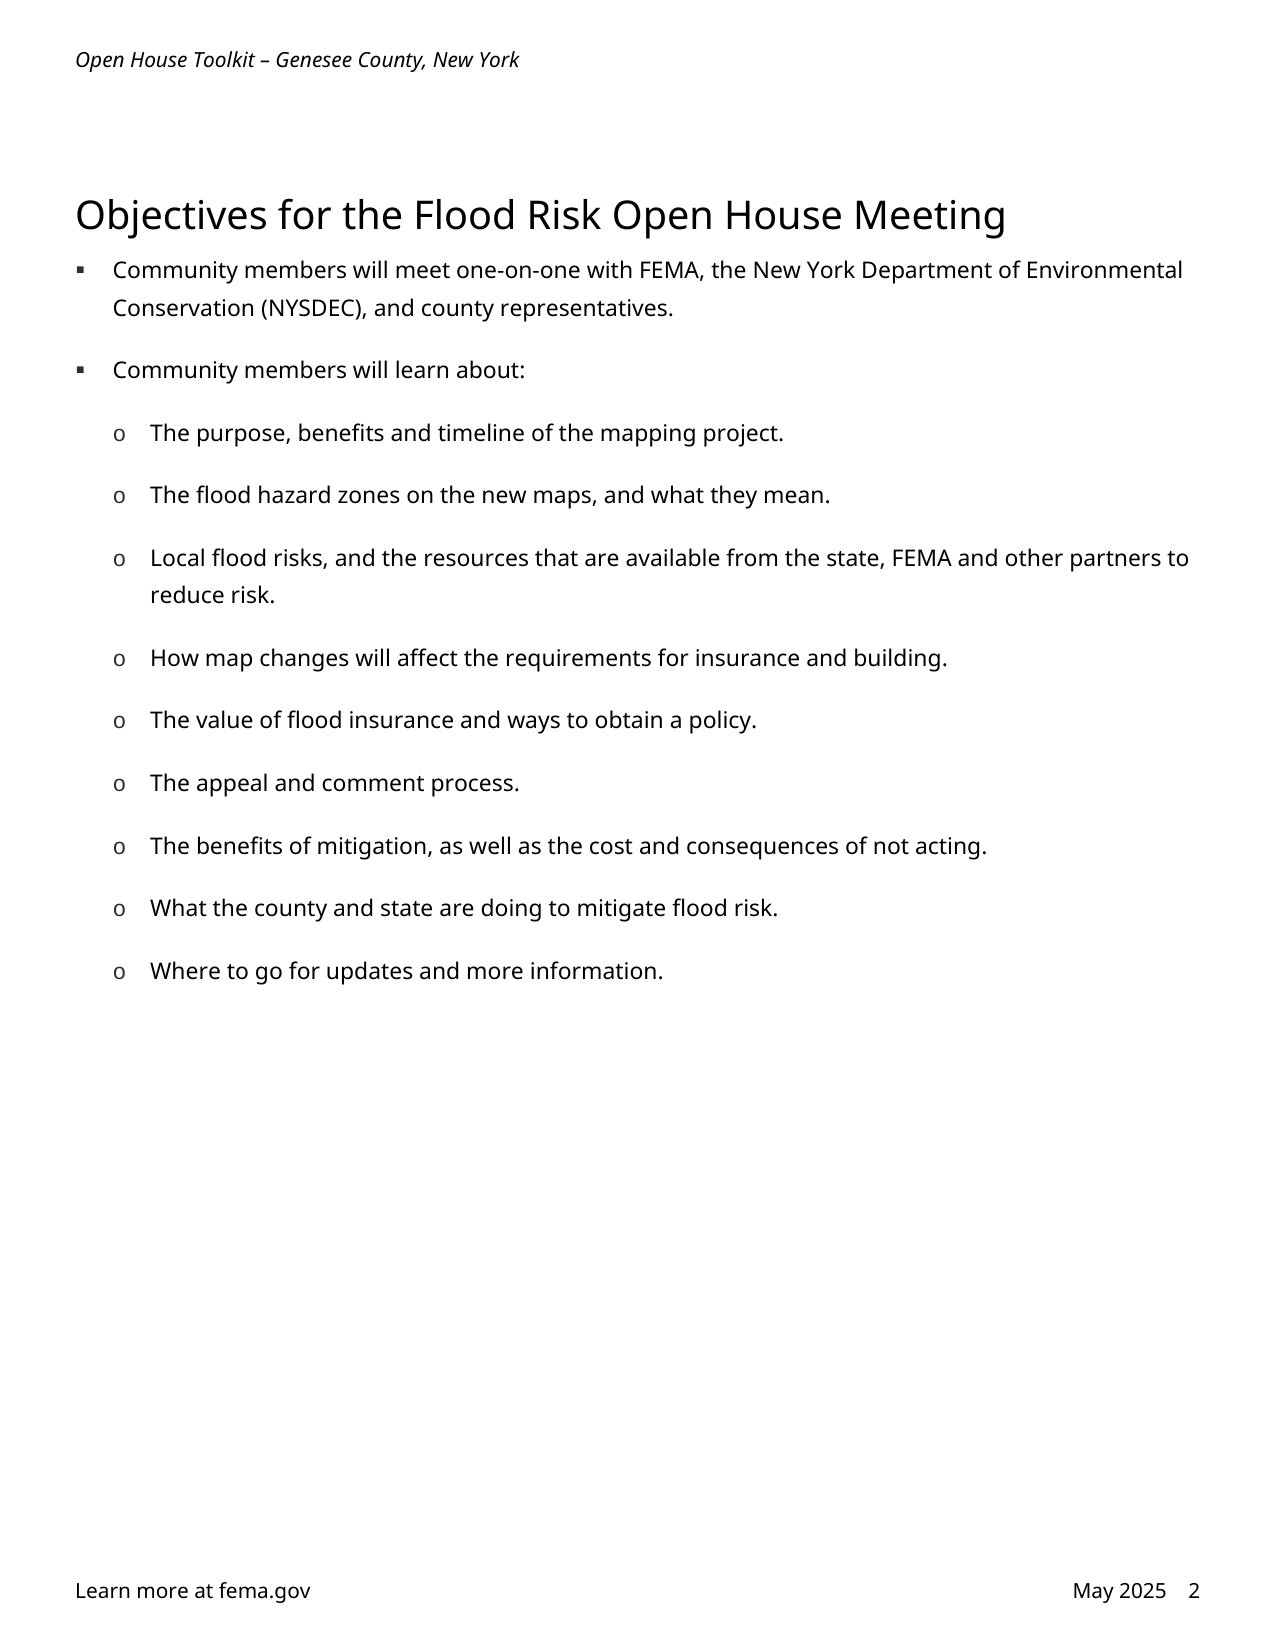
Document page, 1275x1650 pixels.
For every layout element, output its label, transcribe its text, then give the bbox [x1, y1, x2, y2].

text The flood hazard zones on the new maps, and what they mean. [112, 479, 1200, 510]
subtitle Objectives for the Flood Risk Open House Meeting [75, 187, 1200, 241]
text Community members will learn about: [75, 354, 1200, 385]
text What the county and state are doing to mitigate flood risk. [112, 892, 1200, 923]
text The value of flood insurance and ways to obtain a policy. [112, 704, 1200, 736]
text The appeal and comment process. [112, 767, 1200, 798]
text Local flood risks, and the resources that are available from the state, FEMA and other partners to reduce risk. [112, 542, 1200, 611]
text How map changes will affect the requirements for insurance and building. [112, 642, 1200, 673]
text Where to go for updates and more information. [112, 955, 1200, 986]
text The benefits of mitigation, as well as the cost and consequences of not acting. [112, 829, 1200, 861]
text Community members will meet one-on-one with FEMA, the New York Department of Environmental Conservation (NYSDEC), and county representatives. [75, 254, 1200, 323]
text The purpose, benefits and timeline of the mapping project. [112, 416, 1200, 448]
